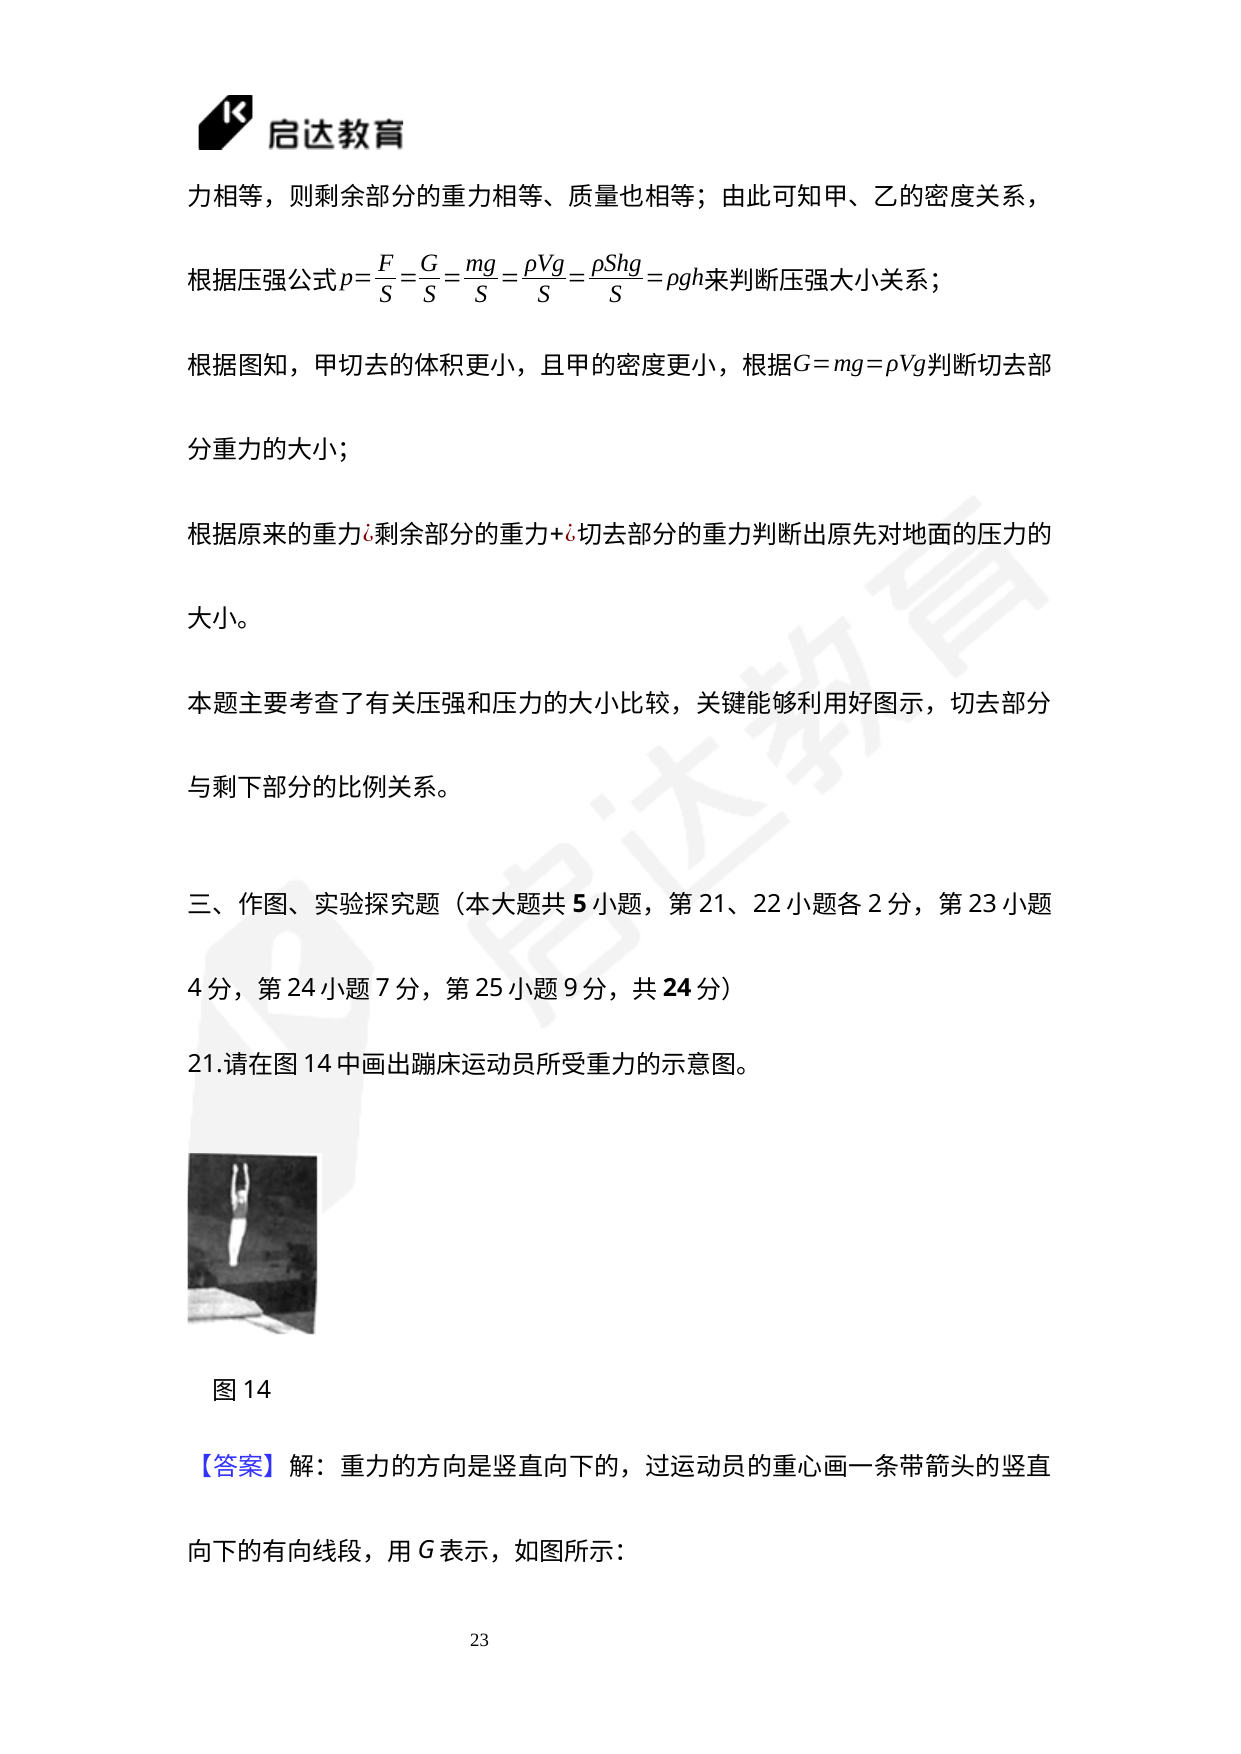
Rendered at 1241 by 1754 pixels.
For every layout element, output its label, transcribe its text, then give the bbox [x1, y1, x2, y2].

text 【答案】解：重力的方向是竖直向下的，过运动员的重心画一条带箭头的竖直向下的有向线段，用G表示，如图所示： [187, 1432, 1053, 1582]
picture [198, 95, 404, 150]
text 图14 [187, 1356, 1053, 1421]
text 21.请在图14中画出蹦床运动员所受重力的示意图。 [187, 1031, 1053, 1349]
picture [187, 1153, 322, 1339]
text 三、作图、实验探究题（本大题共5小题，第21、22小题各2分，第23小题4分，第24小题7分，第25小题9分，共24分） [187, 870, 1053, 1020]
